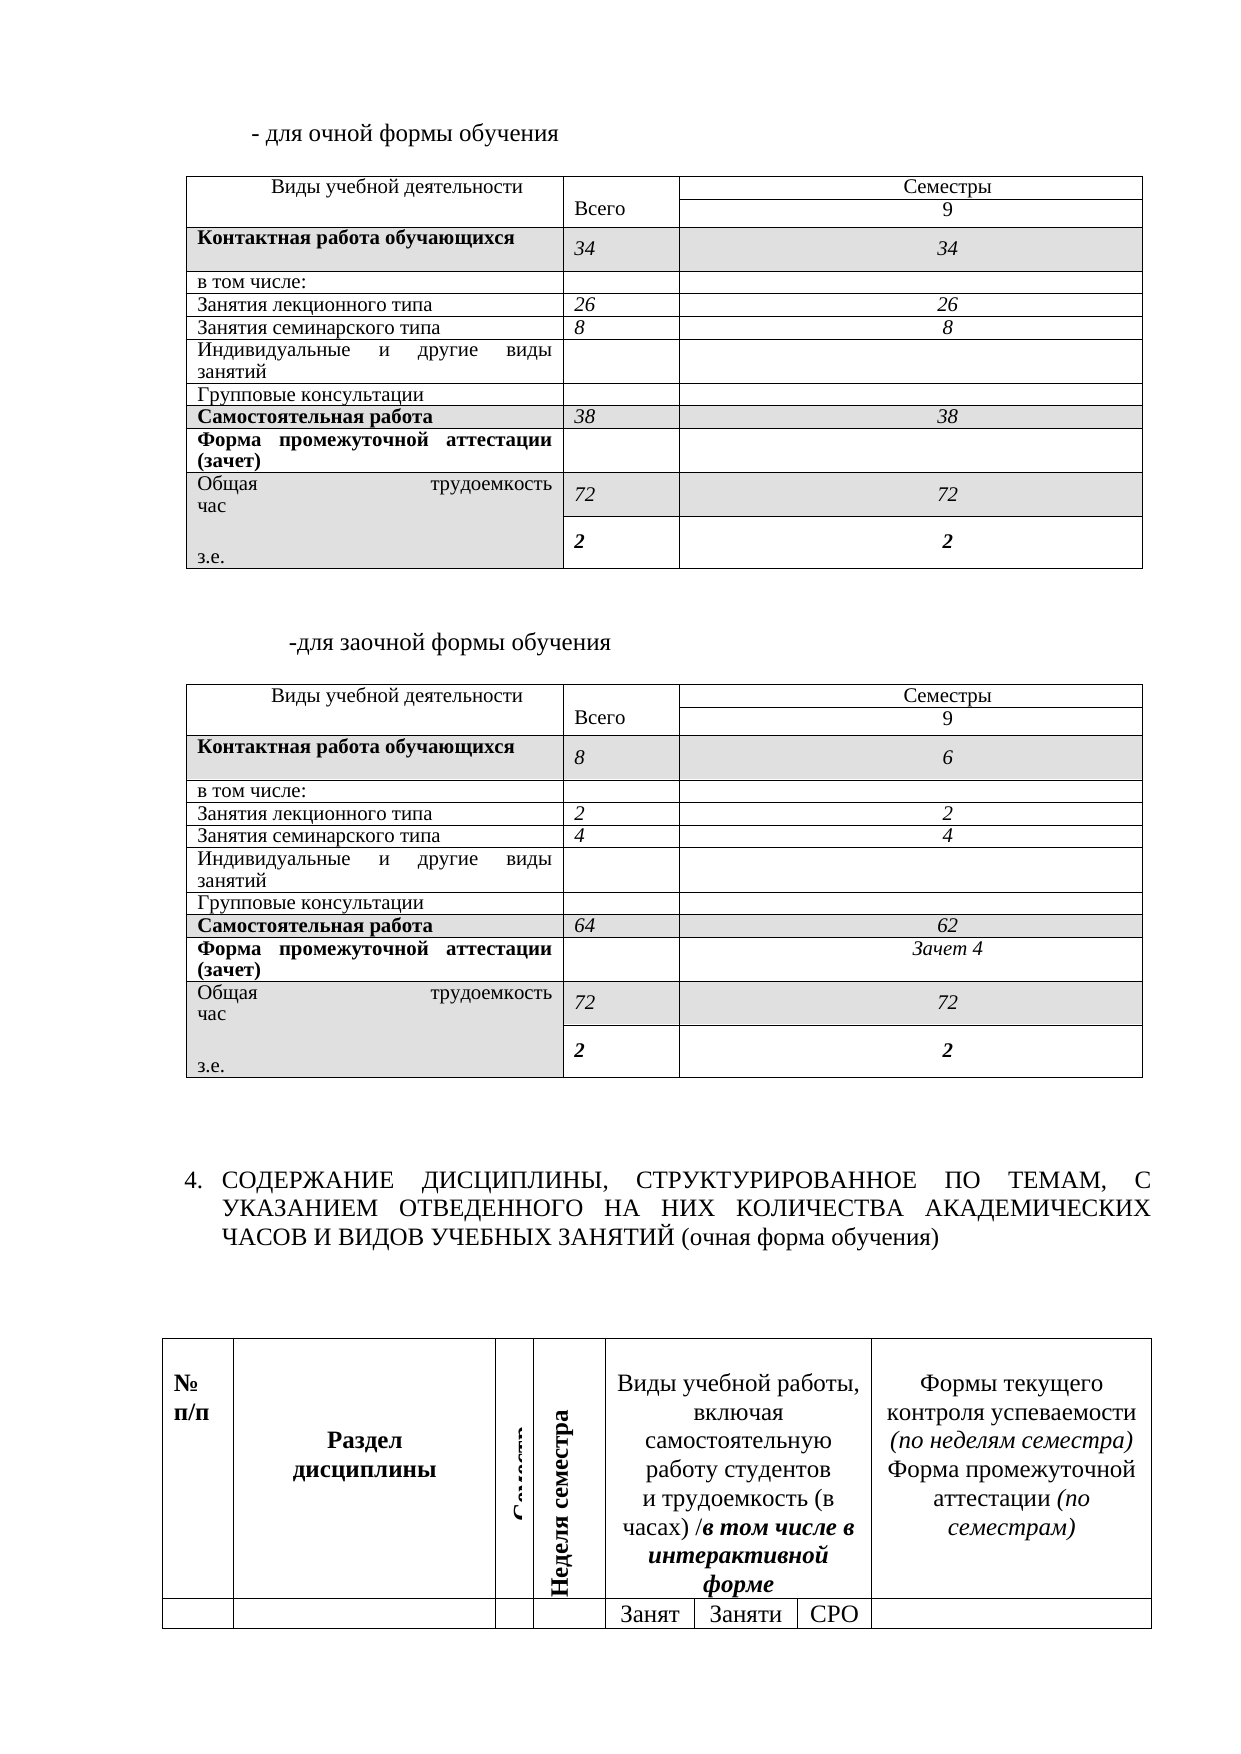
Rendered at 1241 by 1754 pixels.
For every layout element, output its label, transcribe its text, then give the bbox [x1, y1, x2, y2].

table_cell 4 [564, 826, 679, 847]
table_cell 26 [564, 294, 679, 316]
table_header Формы текущего контроля успеваемости (по неделям семестра) Форма промежуточной аттестации (по семестрам) [872, 1339, 1151, 1598]
table_cell [564, 781, 679, 802]
table_cell Групповые консультации [187, 893, 563, 914]
table_cell [496, 1599, 533, 1628]
table_cell 2 [680, 1026, 1142, 1077]
text -для заочной формы обучения [215, 627, 1152, 656]
table_cell 9 [680, 708, 1142, 735]
table_cell Самостоятельная работа [187, 915, 563, 937]
table_cell 4 [680, 826, 1142, 847]
table_cell Форма промежуточной аттестации (зачет) [187, 429, 563, 472]
table_cell [534, 1599, 605, 1628]
table_cell [872, 1599, 1151, 1628]
table_header Семестр [496, 1339, 533, 1598]
table_cell [564, 429, 679, 472]
table_cell Самостоятельная работа [187, 406, 563, 428]
table_cell Индивидуальные и другие виды занятий [187, 340, 563, 383]
table_cell 2 [564, 1026, 679, 1077]
table_cell 2 [564, 803, 679, 825]
table_cell [564, 340, 679, 383]
table_cell [680, 893, 1142, 914]
table_cell [564, 384, 679, 405]
table_cell 64 [564, 915, 679, 937]
table_cell Контактная работа обучающихся [187, 736, 563, 779]
table_header Виды учебной деятельности [187, 685, 563, 735]
table_cell [680, 272, 1142, 293]
table_cell [564, 893, 679, 914]
table_cell [234, 1599, 495, 1628]
subtitle СОДЕРЖАНИЕ ДИСЦИПЛИНЫ, СТРУКТУРИРОВАННОЕ ПО ТЕМАМ, С УКАЗАНИЕМ ОТВЕДЕННОГО НА НИХ КОЛИЧЕСТВА АКАДЕМИЧЕСКИХ ЧАСОВ И ВИДОВ УЧЕБНЫХ ЗАНЯТИЙ (очная форма обучения) [184, 1165, 1152, 1251]
table_cell Общая трудоемкость час з.е. [187, 982, 563, 1077]
table_cell [680, 384, 1142, 405]
table_cell [564, 938, 679, 981]
table_cell 6 [680, 736, 1142, 779]
table_cell 38 [564, 406, 679, 428]
table_header Семестры [680, 177, 1142, 198]
text - для очной формы обучения [177, 118, 1152, 147]
table_header Виды учебной работы, включая самостоятельную работу студентов и трудоемкость (в часах) /в том числе в интерактивной форме [606, 1339, 871, 1598]
table_cell 34 [564, 228, 679, 271]
table_cell [564, 848, 679, 892]
table_cell Форма промежуточной аттестации (зачет) [187, 938, 563, 981]
table_cell 26 [680, 294, 1142, 316]
table_header Раздел дисциплины [234, 1339, 495, 1598]
table_cell 72 [680, 473, 1142, 516]
table_cell 9 [680, 200, 1142, 227]
table_cell Занятия семинарского типа [187, 317, 563, 338]
table_cell [564, 272, 679, 293]
table_cell 8 [680, 317, 1142, 338]
table_cell 72 [564, 982, 679, 1024]
table_cell Контактная работа обучающихся [187, 228, 563, 271]
table_cell 8 [564, 736, 679, 779]
table_cell [680, 848, 1142, 892]
table_cell 8 [564, 317, 679, 338]
table_cell Групповые консультации [187, 384, 563, 405]
table_header Неделя семестра [534, 1339, 605, 1598]
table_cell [606, 1599, 694, 1628]
table_cell СРО [798, 1599, 871, 1628]
table_cell Индивидуальные и другие виды занятий [187, 848, 563, 892]
table_cell Занятия лекционного типа [187, 294, 563, 316]
table_header Виды учебной деятельности [187, 177, 563, 227]
table_cell 62 [680, 915, 1142, 937]
table_cell Занятия семинарского типа [187, 826, 563, 847]
table_cell 2 [564, 517, 679, 568]
table_cell 2 [680, 517, 1142, 568]
table_cell в том числе: [187, 272, 563, 293]
table_cell 72 [680, 982, 1142, 1024]
table_cell Зачет 4 [680, 938, 1142, 981]
table_header № п/п [163, 1339, 233, 1598]
table_cell [163, 1599, 233, 1628]
table_cell 38 [680, 406, 1142, 428]
table_cell Занятия лекционного типа [187, 803, 563, 825]
table_cell Общая трудоемкость час з.е. [187, 473, 563, 568]
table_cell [695, 1599, 797, 1628]
table_cell [680, 429, 1142, 472]
table_cell в том числе: [187, 781, 563, 802]
table_cell 34 [680, 228, 1142, 271]
table_header Всего [564, 177, 679, 227]
table_cell 2 [680, 803, 1142, 825]
table_header Всего [564, 685, 679, 735]
table_cell [680, 781, 1142, 802]
table_cell 72 [564, 473, 679, 516]
table_cell [680, 340, 1142, 383]
table_header Семестры [680, 685, 1142, 707]
